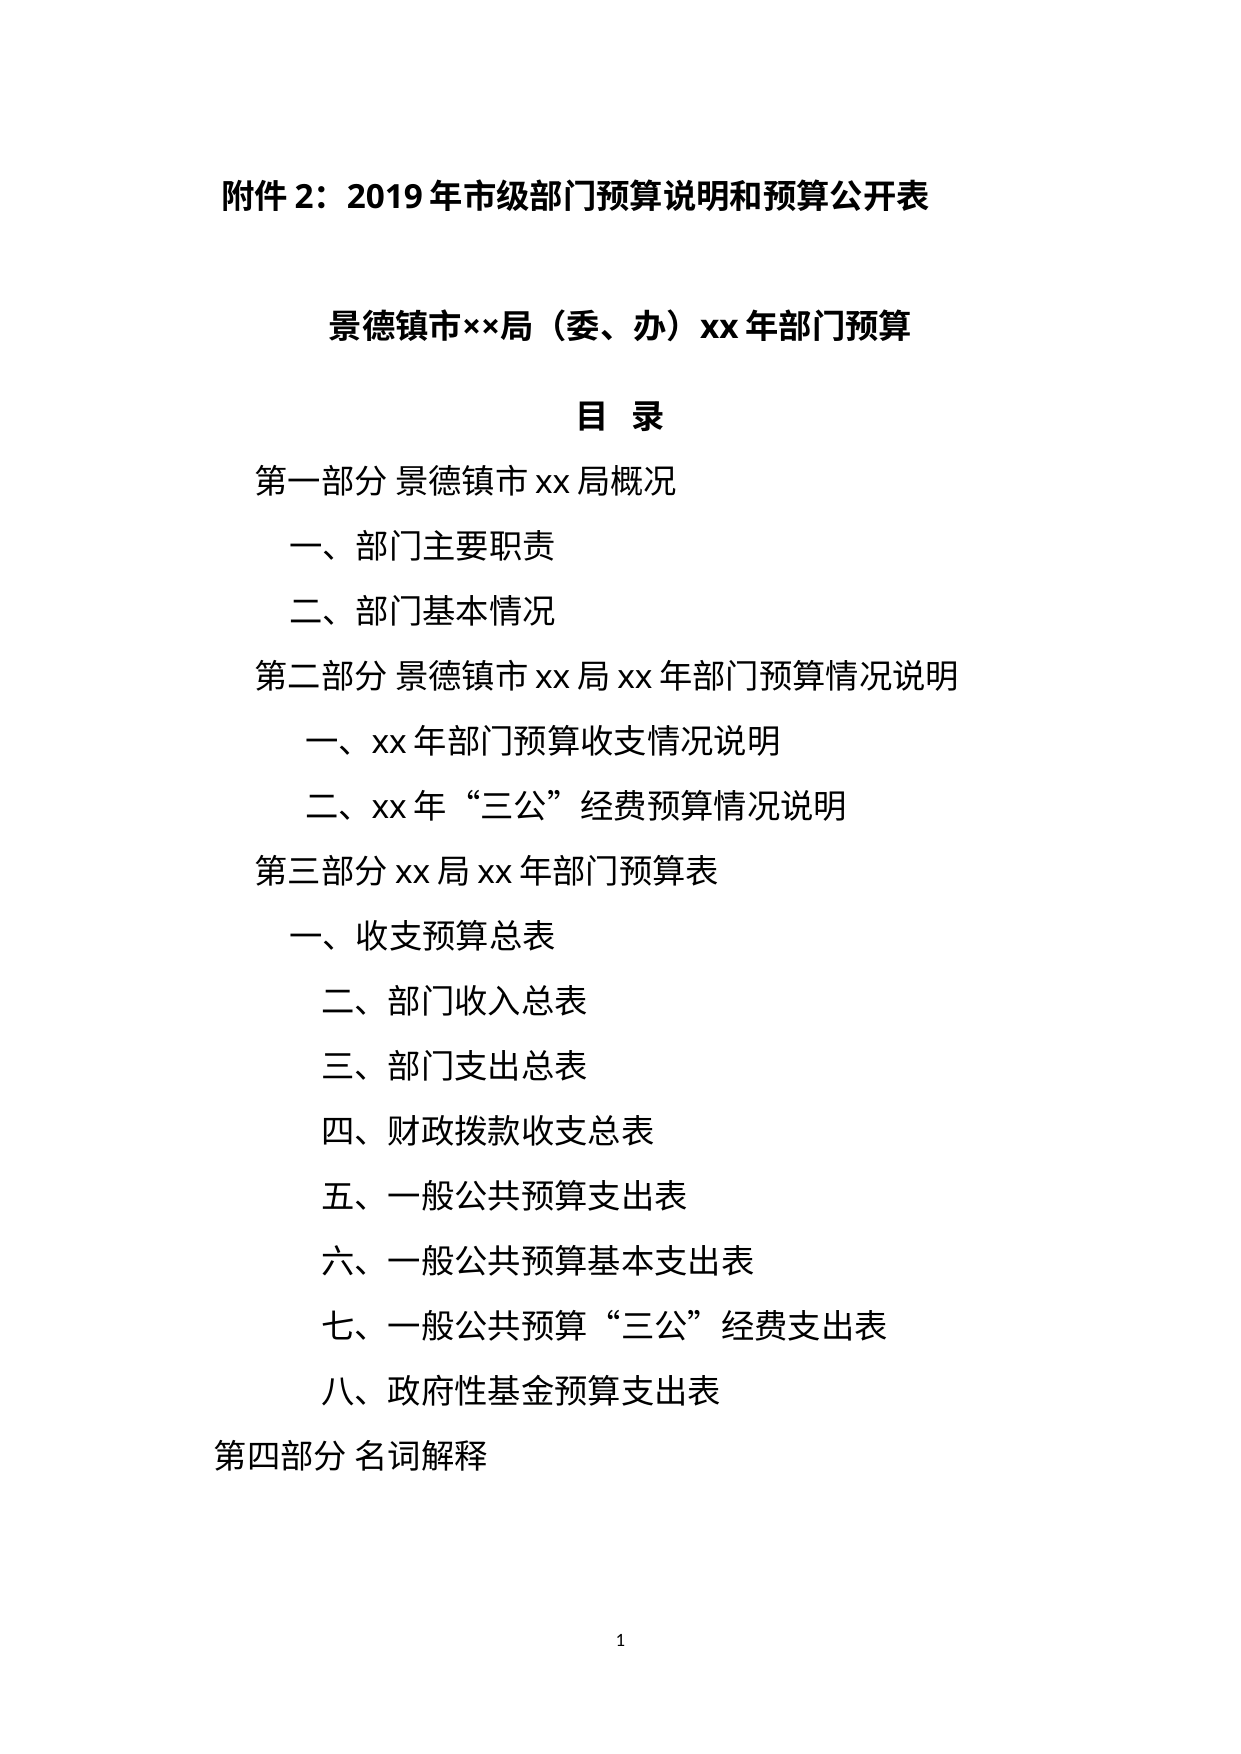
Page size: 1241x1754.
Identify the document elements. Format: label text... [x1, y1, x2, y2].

text 一、部门主要职责 [187, 512, 1053, 577]
text 六、一般公共预算基本支出表 [187, 1227, 1053, 1292]
text 一、收支预算总表 [187, 902, 1053, 967]
text 第四部分 名词解释 [187, 1422, 1053, 1487]
text 第一部分 景德镇市xx局概况 [187, 447, 1053, 512]
text 四、财政拨款收支总表 [187, 1097, 1053, 1162]
text 二、xx年“三公”经费预算情况说明 [187, 772, 1053, 837]
text 二、部门基本情况 [187, 577, 1053, 642]
text 二、部门收入总表 [187, 967, 1053, 1032]
text 一、xx年部门预算收支情况说明 [187, 707, 1053, 772]
text 五、一般公共预算支出表 [187, 1162, 1053, 1227]
text 目 录 [187, 382, 1053, 447]
text 七、一般公共预算“三公”经费支出表 [187, 1292, 1053, 1357]
text 八、政府性基金预算支出表 [187, 1357, 1053, 1422]
text 第二部分 景德镇市xx局xx年部门预算情况说明 [187, 642, 1053, 707]
text 景德镇市××局（委、办）xx年部门预算 [187, 292, 1053, 357]
text 第三部分 xx局xx年部门预算表 [187, 837, 1053, 902]
text 附件2：2019年市级部门预算说明和预算公开表 [187, 162, 1053, 227]
text 三、部门支出总表 [187, 1032, 1053, 1097]
